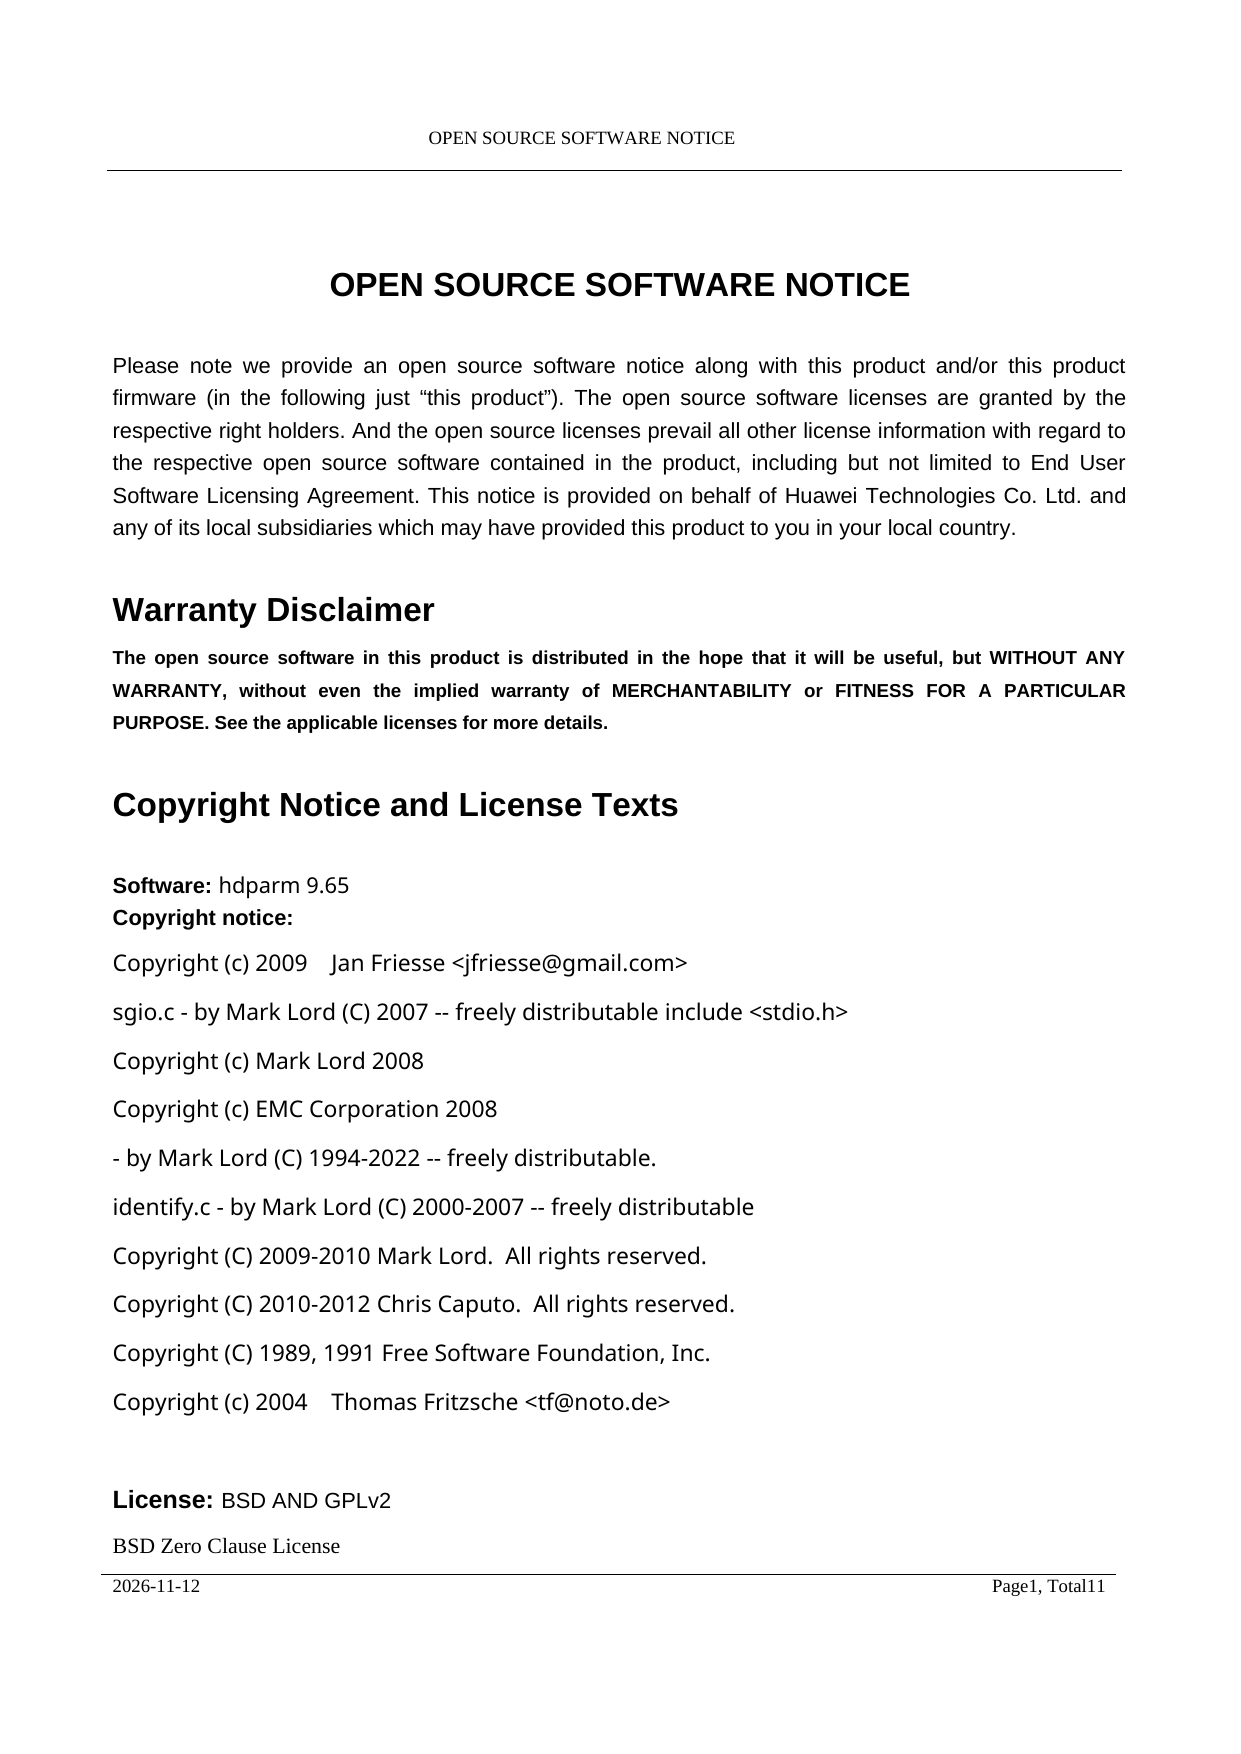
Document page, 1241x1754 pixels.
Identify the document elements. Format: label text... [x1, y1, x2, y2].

text Copyright (c) 2009 Jan Friesse <jfriesse@gmail.com> sgio.c - by Mark Lord (C) 2007 -- freely distributable include <stdio.h> Copyright (c) Mark Lord 2008 Copyright (c) EMC Corporation 2008 - by Mark Lord (C) 1994-2022 -- freely distributable. identify.c - by Mark Lord (C) 2000-2007 -- freely distributable Copyright (C) 2009-2010 Mark Lord. All rights reserved. Copyright (C) 2010-2012 Chris Caputo. All rights reserved. Copyright (C) 1989, 1991 Free Software Foundation, Inc. Copyright (c) 2004 Thomas Fritzsche <tf@noto.de> [112, 947, 1128, 1467]
text Warranty Disclaimer [112, 576, 1128, 641]
text License: BSD AND GPLv2 [112, 1483, 1128, 1515]
text The open source software in this product is distributed in the hope that it will be useful, but WITHOUT ANY WARRANTY, without even the implied warranty of MERCHANTABILITY or FITNESS FOR A PARTICULAR PURPOSE. See the applicable licenses for more details. [112, 641, 1128, 739]
text Please note we provide an open source software notice along with this product and/or this product firmware (in the following just “this product”). The open source software licenses are granted by the respective right holders. And the open source licenses prevail all other license information with regard to the respective open source software contained in the product, including but not limited to End User Software Licensing Agreement. This notice is provided on behalf of Huawei Technologies Co. Ltd. and any of its local subsidiaries which may have provided this product to you in your local country. [112, 349, 1128, 544]
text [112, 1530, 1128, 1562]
text Software: hdparm 9.65 [112, 869, 1128, 901]
text OPEN SOURCE SOFTWARE NOTICE [112, 251, 1128, 316]
text Copyright notice: [112, 901, 1128, 934]
text Copyright Notice and License Texts [112, 771, 1128, 836]
